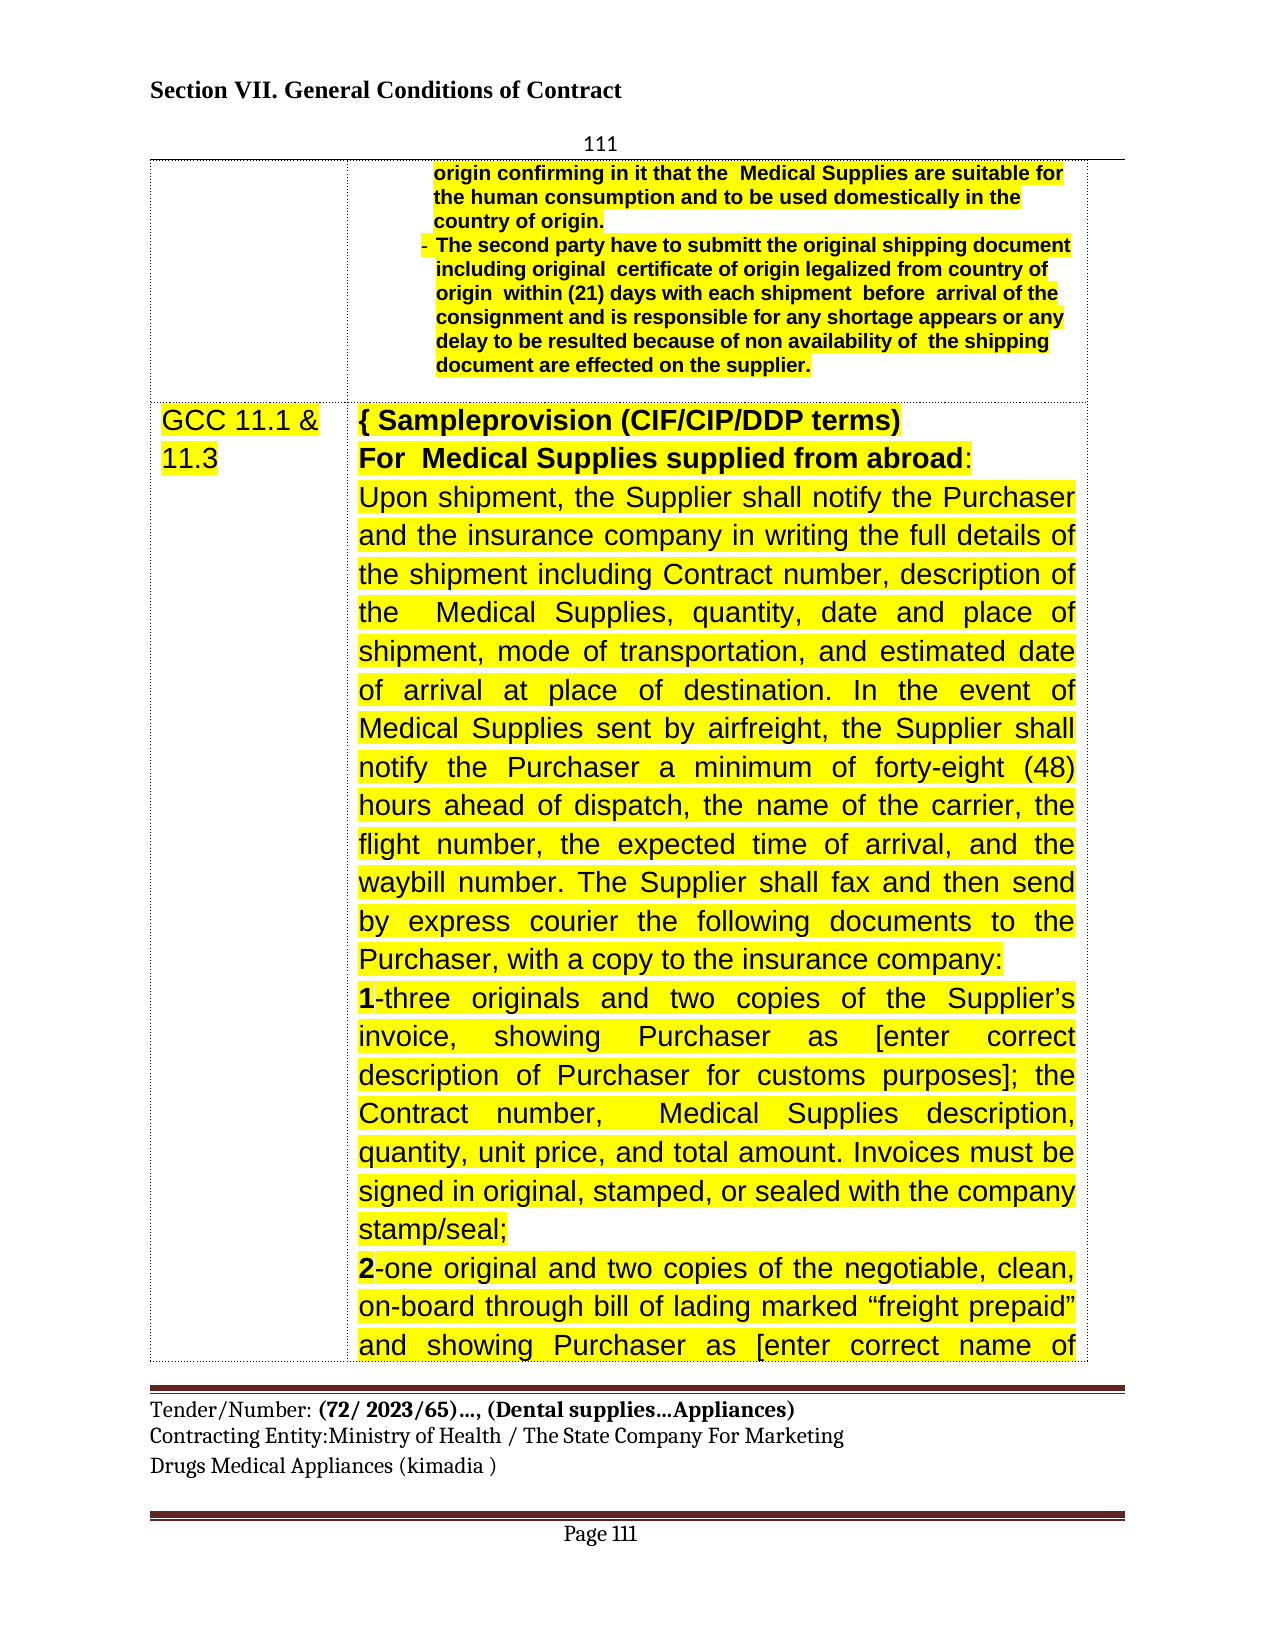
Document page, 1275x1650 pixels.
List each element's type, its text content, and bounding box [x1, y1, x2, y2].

table_cell GCC 11.1 & 11.3 [150, 402, 347, 1361]
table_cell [347, 402, 1088, 1361]
table_cell GCC 11 [150, 160, 347, 402]
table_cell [347, 160, 1088, 402]
